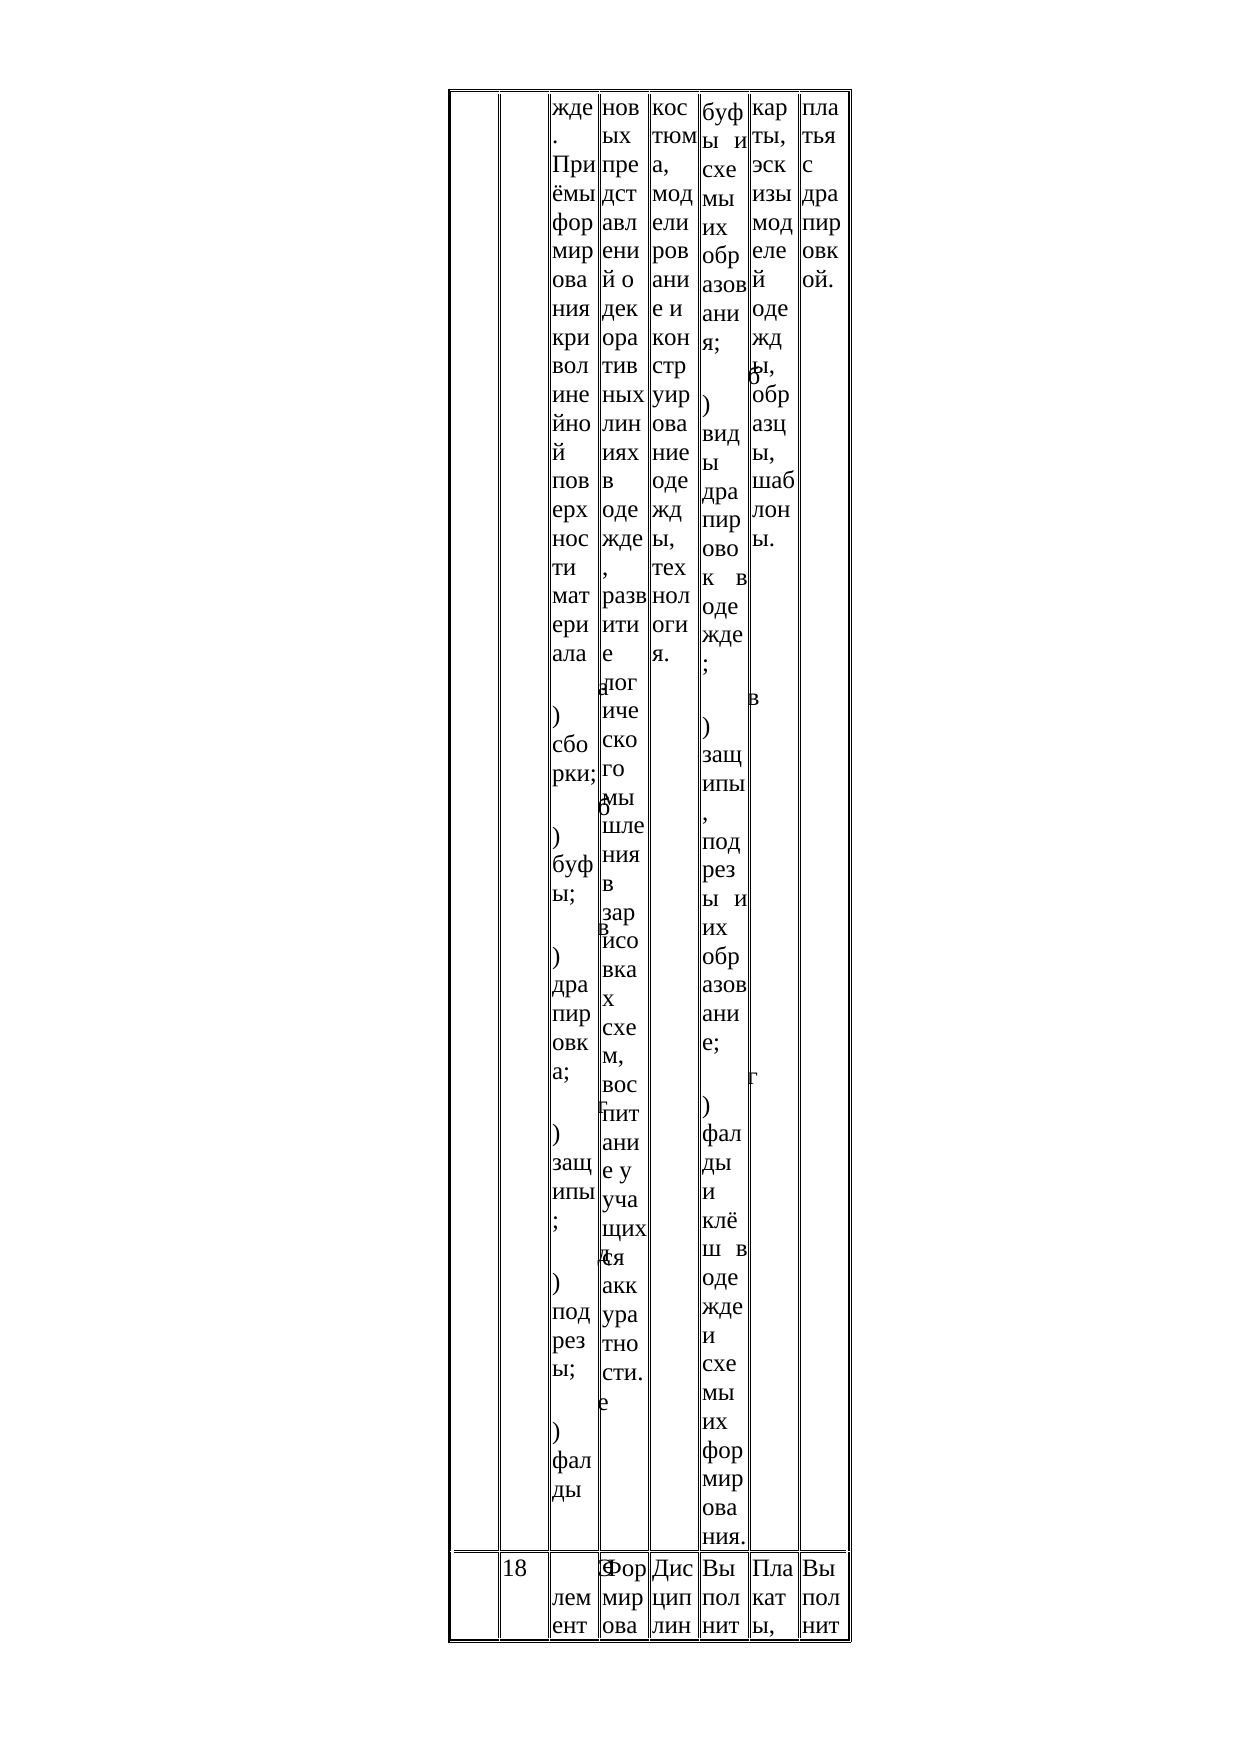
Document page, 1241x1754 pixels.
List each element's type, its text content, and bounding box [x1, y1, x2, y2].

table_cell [700, 1553, 749, 1639]
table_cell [550, 92, 599, 1550]
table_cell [650, 92, 699, 1550]
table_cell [750, 92, 799, 1550]
table_cell 17 [500, 92, 549, 1550]
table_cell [600, 92, 649, 1550]
table_cell 18 [500, 1553, 549, 1639]
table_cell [550, 1553, 599, 1639]
table_cell [450, 1550, 499, 1639]
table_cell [750, 1553, 799, 1639]
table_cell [600, 1553, 649, 1639]
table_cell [800, 92, 848, 1550]
table_cell [451, 92, 499, 1550]
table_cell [700, 92, 749, 1550]
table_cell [650, 1553, 699, 1639]
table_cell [800, 1550, 850, 1639]
